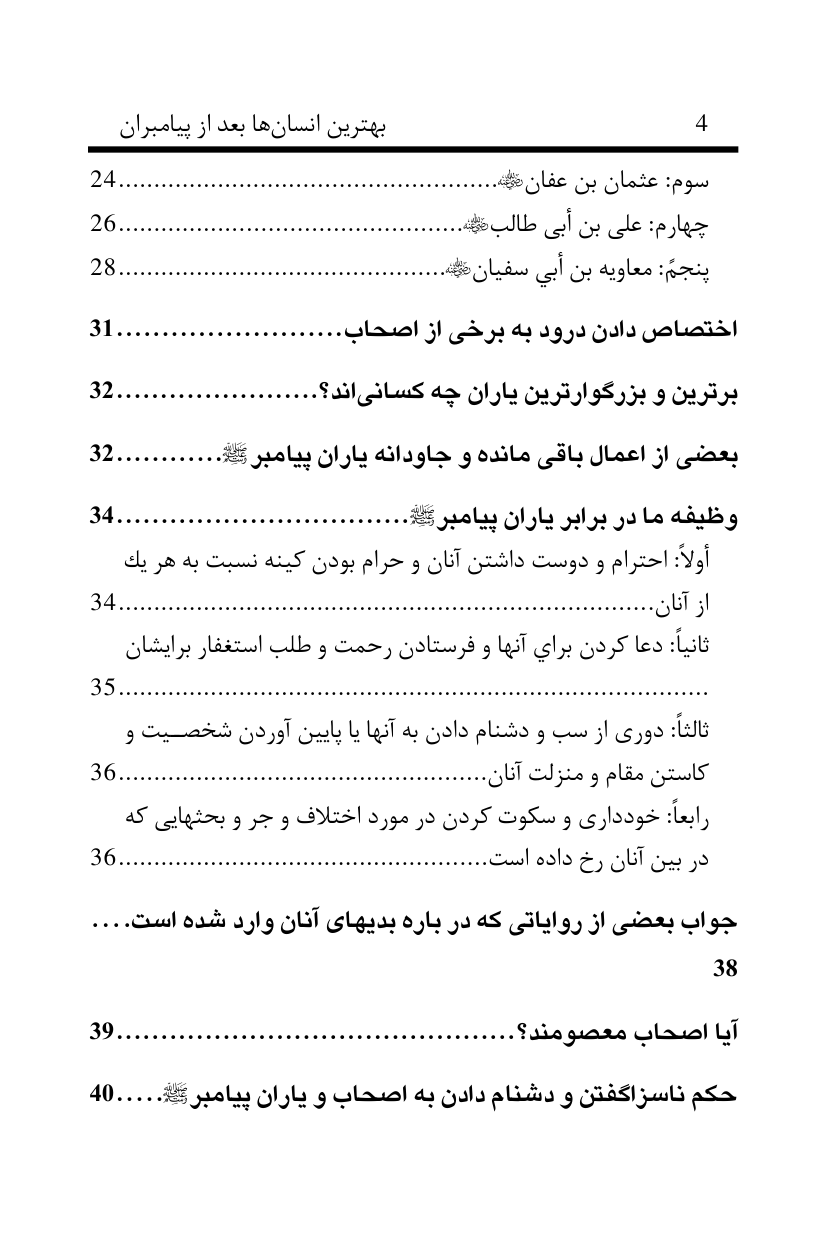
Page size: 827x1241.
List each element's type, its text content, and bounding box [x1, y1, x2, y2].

text حكم ناسزاگفتن و دشنام دادن به اصحاب و ياران پيامبر ج 40 [124, 1070, 738, 1120]
text پنجمً: معاويه بن أبي سفيان 28 [124, 249, 708, 293]
text چهارم: علی بن أبی طالب 26 [124, 205, 708, 249]
text آيا اصحاب معصومند؟ 39 [124, 1008, 738, 1058]
text ثانياً: دعا كردن براي آنها و فرستادن رحمت و طلب استغفار برايشان 35 [124, 627, 708, 713]
text أولاً: احترام و دوست داشتن آنان و حرام بودن کینه نسبت به هر يك از آنان. 34 [124, 542, 708, 627]
text سوم: عثمان بن عفان 24 [124, 161, 708, 205]
text وظیفه ما در برابر ياران پيامبر ج 34 [124, 492, 738, 542]
text بعضی از اعمال باقى مانده و جاودانه ياران پيامبر ج 32 [124, 430, 738, 480]
text ثالثاً: دوری از سب و دشنام دادن به آنها یا پایین آوردن شخصیت و كاستن مقام و منزلت آنان 36 [124, 713, 708, 798]
text برترین و بزرگوارترین ياران چه كسانى‌اند؟ 32 [124, 368, 738, 417]
text جواب بعضی از رواياتی كه در باره بديهای آنان وارد شده است 38 [124, 896, 738, 995]
text رابعاً: خودداری و سکوت کردن در مورد اختلاف و جر و بحثهایی که در بين آنان رخ داده است 36 [124, 798, 708, 883]
text اختصاص دادن درود به برخی از اصحاب 31 [124, 305, 738, 355]
